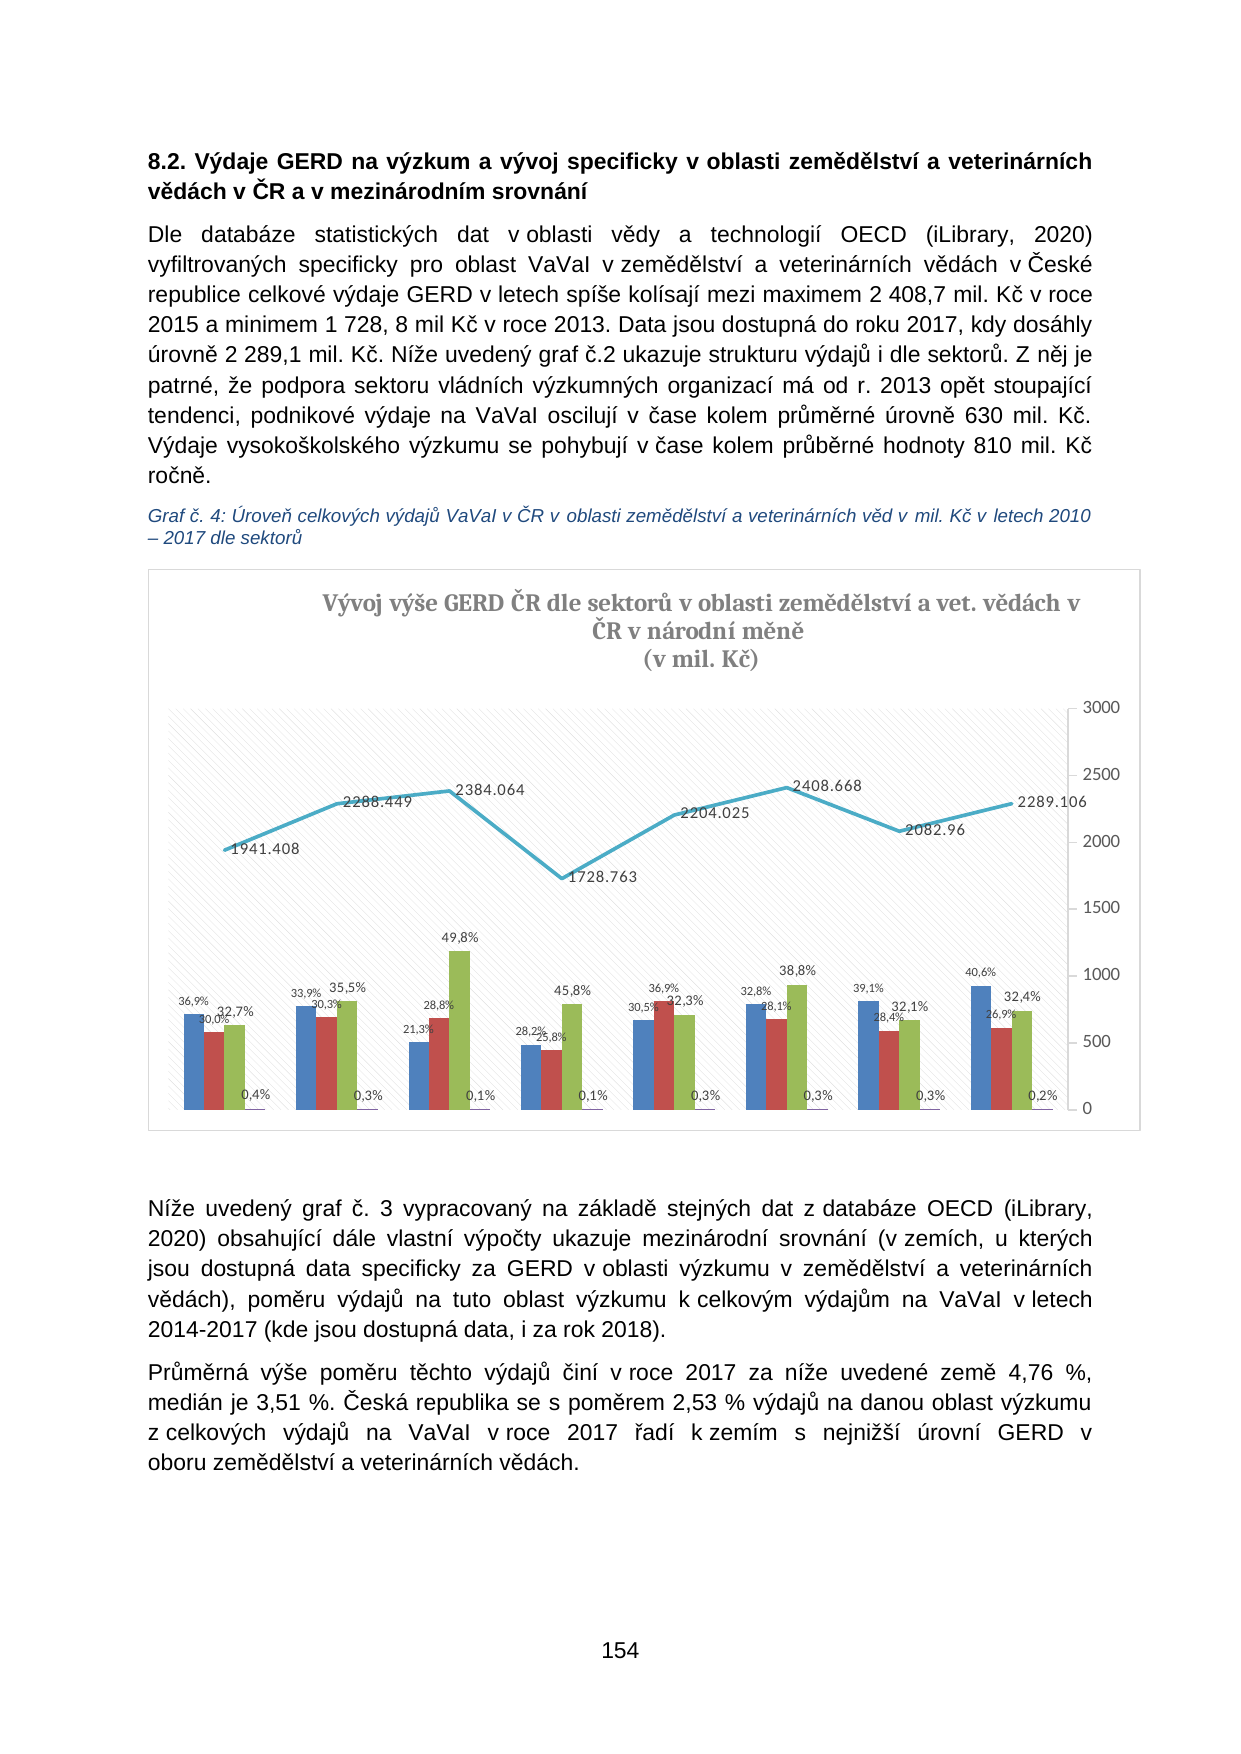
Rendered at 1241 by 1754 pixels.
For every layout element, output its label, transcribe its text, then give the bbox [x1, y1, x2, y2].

text Průměrná výše poměru těchto výdajů činí v roce 2017 za níže uvedené země 4,76 %, medián je 3,51 %. Česká republika se s poměrem 2,53 % výdajů na danou oblast výzkumu z celkových výdajů na VaVaI v roce 2017 řadí k zemím s nejnižší úrovní GERD v oboru zemědělství a veterinárních vědách. [148, 1358, 1092, 1476]
text Dle databáze statistických dat v oblasti vědy a technologií OECD vyfiltrovaných specificky pro oblast VaVaI v zemědělství a veterinárních vědách v České republice celkové výdaje GERD v letech spíše kolísají mezi maximem 2 408,7 mil. Kč v roce 2015 a minimem 1 728, 8 mil Kč v roce 2013. Data jsou dostupná do roku 2017, kdy dosáhly úrovně 2 289,1 mil. Kč. Níže uvedený graf č.2 ukazuje strukturu výdajů i dle sektorů. Z něj je patrné, že podpora sektoru vládních výzkumných organizací má od r. 2013 opět stoupající tendenci, podnikové výdaje na VaVaI oscilují v čase kolem průměrné úrovně 630 mil. Kč. Výdaje vysokoškolského výzkumu se pohybují v čase kolem průběrné hodnoty 810 mil. Kč ročně. [148, 221, 1092, 489]
text 8.2. Výdaje GERD na výzkum a vývoj specificky v oblasti zemědělství a veterinárních vědách v ČR a v mezinárodním srovnání [148, 148, 1092, 204]
text Níže uvedený graf č. 3 vypracovaný na základě stejných dat z databáze OECD obsahující dále vlastní výpočty ukazuje mezinárodní srovnání (v zemích, u kterých jsou dostupná data specificky za GERD v oblasti výzkumu v zemědělství a veterinárních vědách), poměru výdajů na tuto oblast výzkumu k celkovým výdajům na VaVaI v letech 2014-2017 (kde jsou dostupná data, i za rok 2018). [148, 1195, 1092, 1342]
